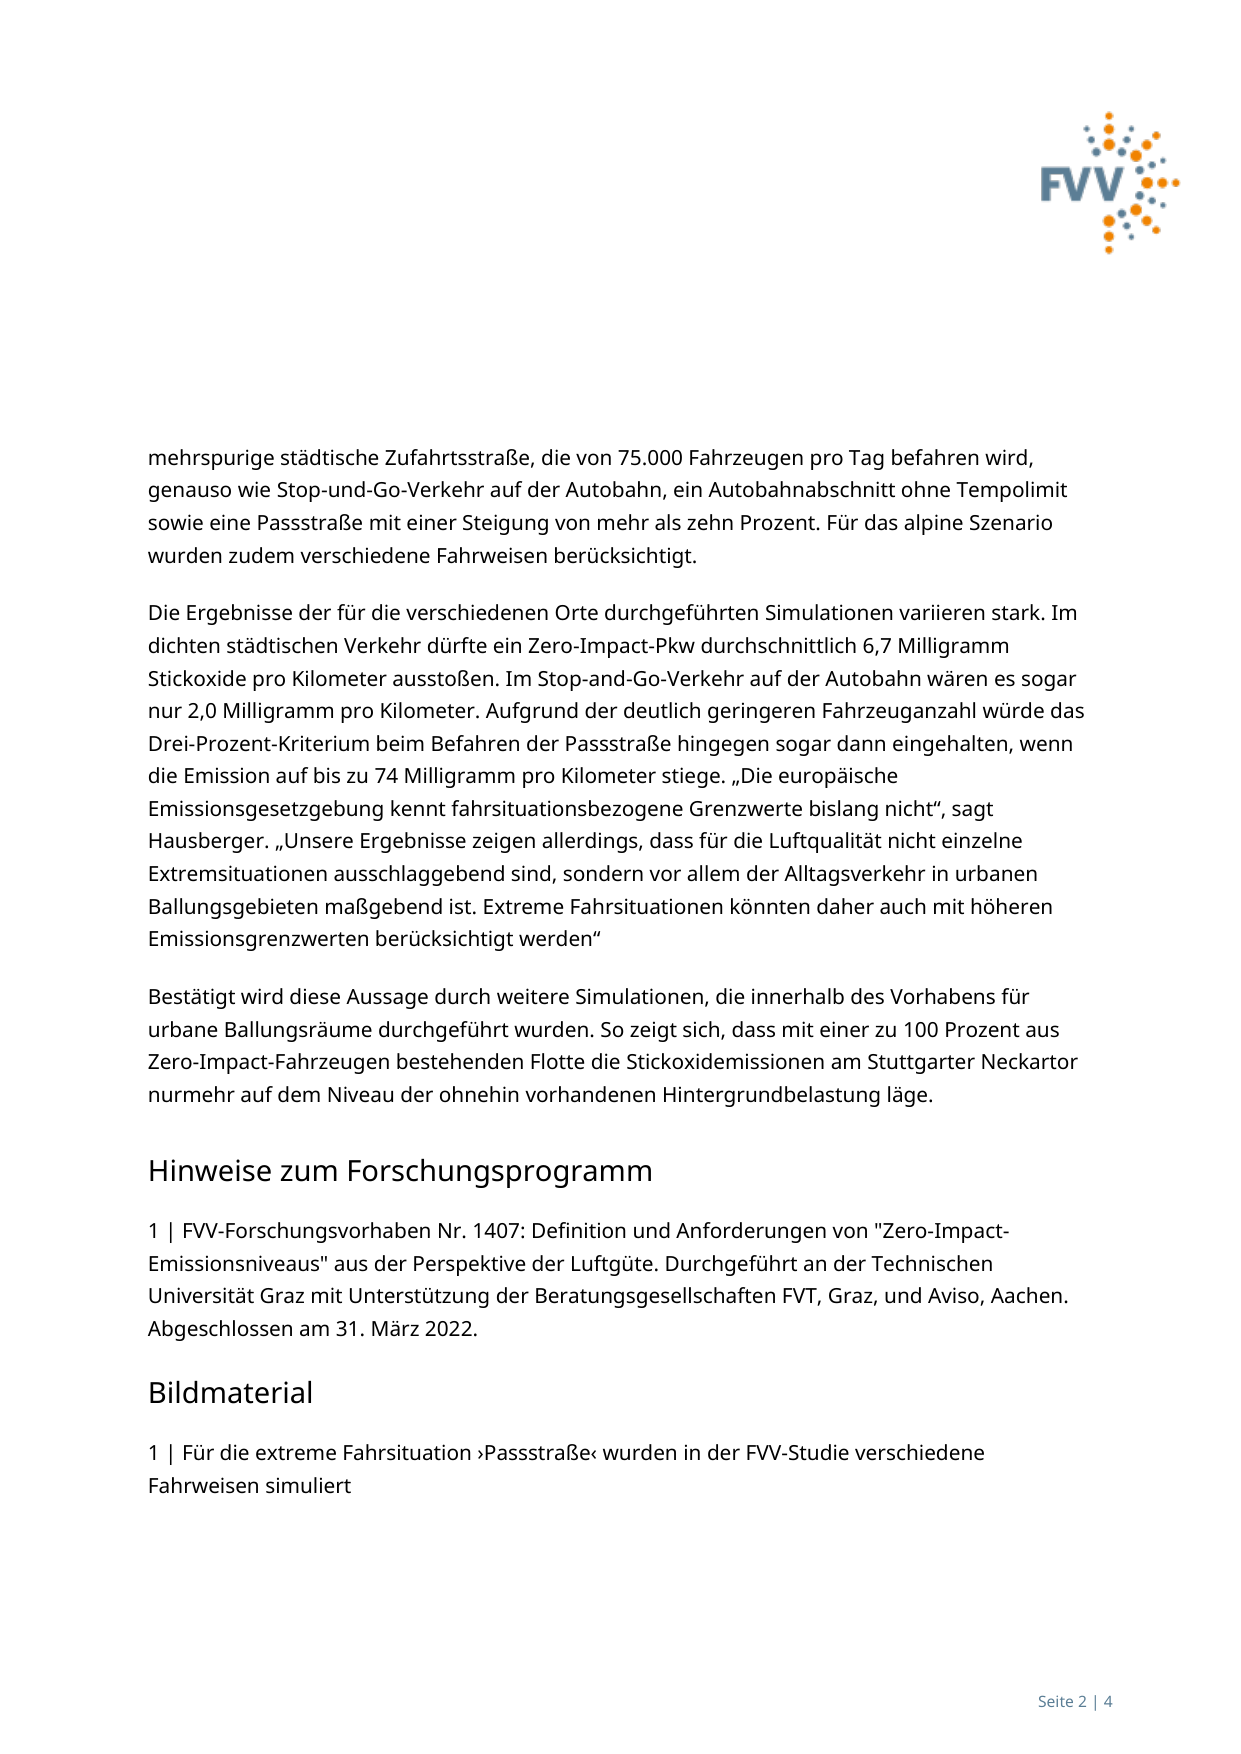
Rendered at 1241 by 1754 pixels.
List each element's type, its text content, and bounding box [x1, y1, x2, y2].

text Bestätigt wird diese Aussage durch weitere Simulationen, die innerhalb des Vorhabens für urbane Ballungsräume durchgeführt wurden. So zeigt sich, dass mit einer zu 100 Prozent aus Zero-Impact-Fahrzeugen bestehenden Flotte die Stickoxidemissionen am Stuttgarter Neckartor nurmehr auf dem Niveau der ohnehin vorhandenen Hintergrundbelastung läge. [148, 982, 1087, 1108]
text Bildmaterial [148, 1372, 1087, 1412]
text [148, 443, 1087, 569]
text 1 | Für die extreme Fahrsituation ›Passstraße‹ wurden in der FVV-Studie verschiedene Fahrweisen simuliert [148, 1438, 1087, 1499]
text Die Ergebnisse der für die verschiedenen Orte durchgeführten Simulationen variieren stark. Im dichten städtischen Verkehr dürfte ein Zero-Impact-Pkw durchschnittlich 6,7 Milligramm Stickoxide pro Kilometer ausstoßen. Im Stop-and-Go-Verkehr auf der Autobahn wären es sogar nur 2,0 Milligramm pro Kilometer. Aufgrund der deutlich geringeren Fahrzeuganzahl würde das Drei-Prozent-Kriterium beim Befahren der Passstraße hingegen sogar dann eingehalten, wenn die Emission auf bis zu 74 Milligramm pro Kilometer stiege. „Die europäische Emissionsgesetzgebung kennt fahrsituationsbezogene Grenzwerte bislang nicht“, sagt Hausberger. „Unsere Ergebnisse zeigen allerdings, dass für die Luftqualität nicht einzelne Extremsituationen ausschlaggebend sind, sondern vor allem der Alltagsverkehr in urbanen Ballungsgebieten maßgebend ist. Extreme Fahrsituationen könnten daher auch mit höheren Emissionsgrenzwerten berücksichtigt werden“ [148, 598, 1087, 953]
text Hinweise zum Forschungsprogramm [148, 1150, 1087, 1190]
text 1 | FVV-Forschungsvorhaben Nr. 1407: Definition und Anforderungen von "Zero-Impact-Emissionsniveaus" aus der Perspektive der Luftgüte. Durchgeführt an der Technischen Universität Graz mit Unterstützung der Beratungsgesellschaften FVT, Graz, und Aviso, Aachen. Abgeschlossen am 31. März 2022. [148, 1216, 1087, 1343]
